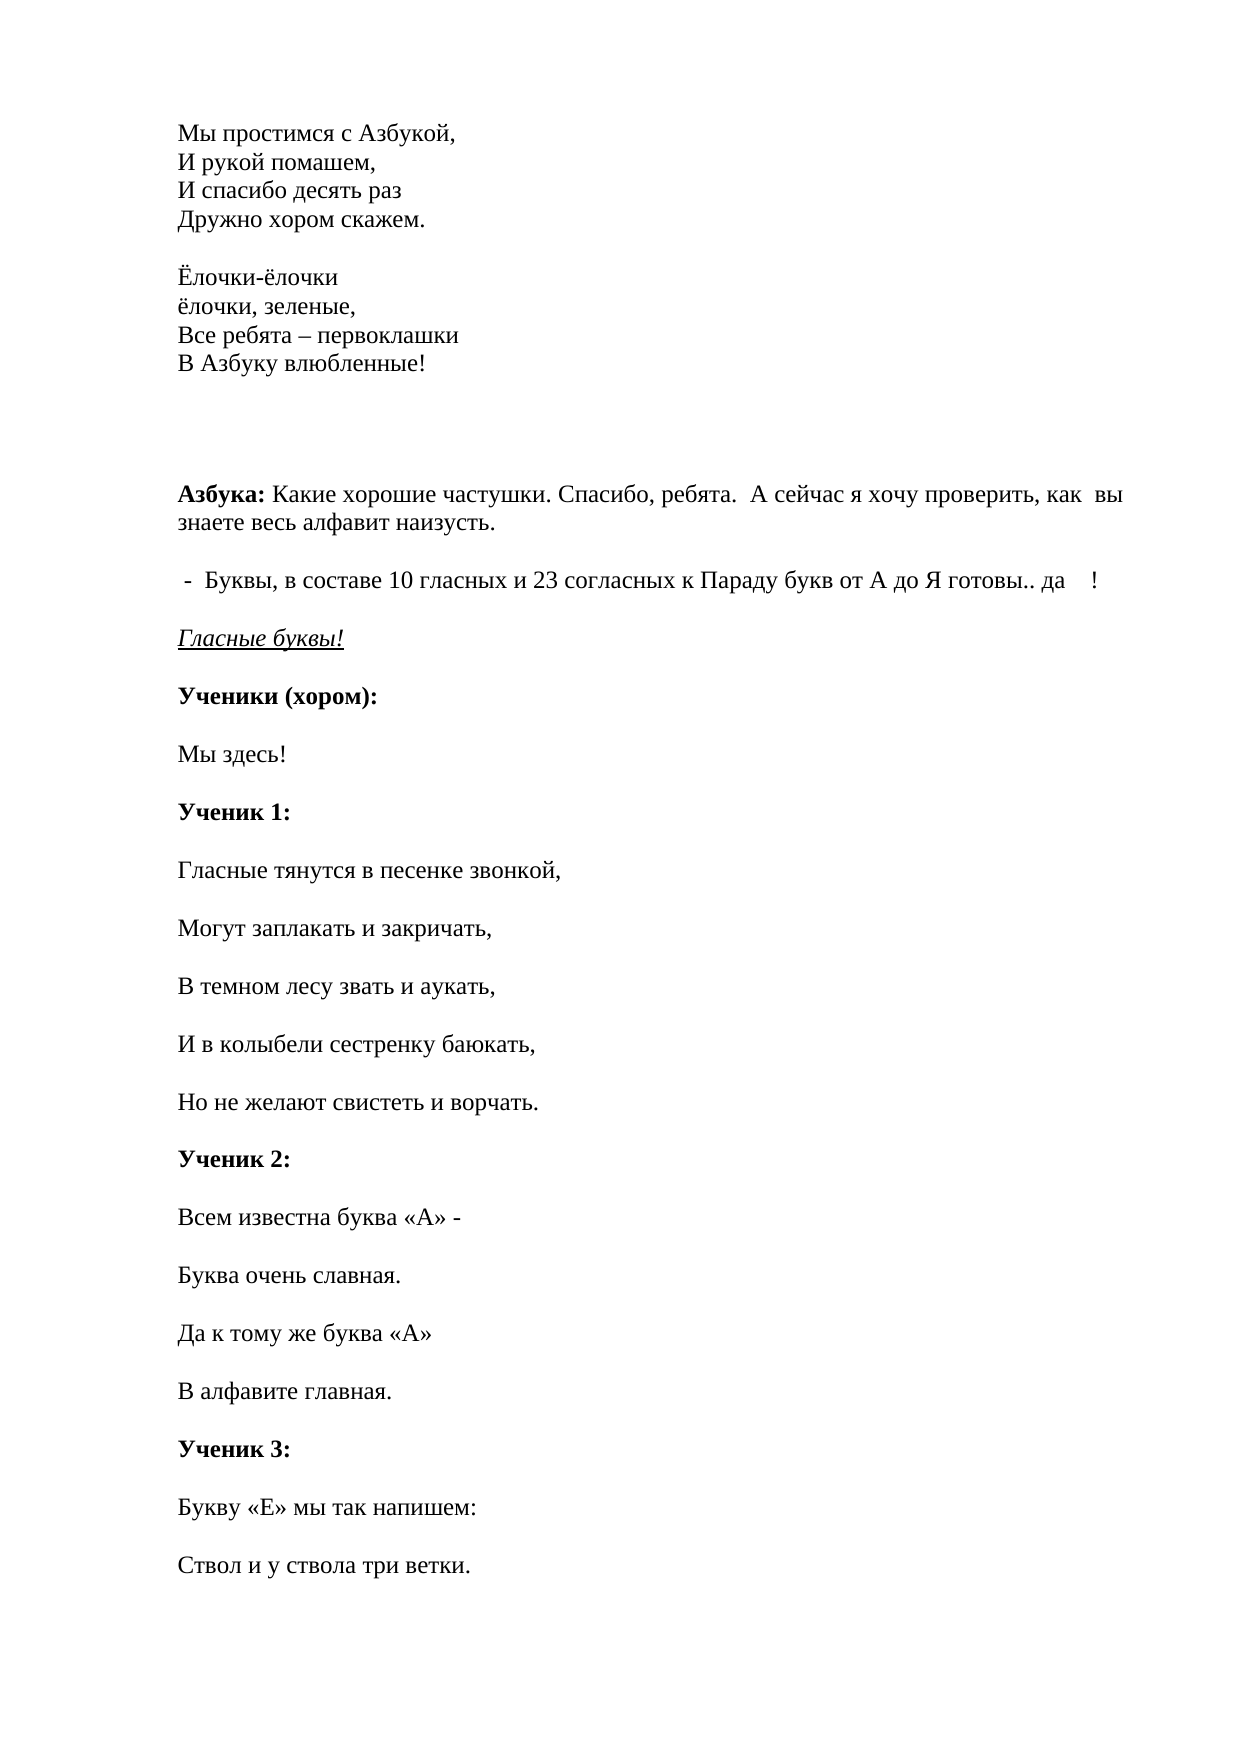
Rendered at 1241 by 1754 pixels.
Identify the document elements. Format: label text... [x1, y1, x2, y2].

text В алфавите главная. [177, 1376, 1152, 1405]
text Мы простимся с Азбукой, И рукой помашем, И спасибо десять раз Дружно хором скажем. [177, 118, 1152, 233]
text Ученик 3: [177, 1434, 1152, 1463]
text Букву «Е» мы так напишем: [177, 1492, 1152, 1521]
text Буква очень славная. [177, 1260, 1152, 1289]
text Ученик 1: [177, 797, 1152, 826]
text Ствол и у ствола три ветки. [177, 1550, 1152, 1579]
text Но не желают свистеть и ворчать. [177, 1087, 1152, 1115]
text Могут заплакать и закричать, [177, 913, 1152, 942]
text Мы здесь! [177, 739, 1152, 768]
text Гласные буквы! [177, 623, 1152, 652]
text Да к тому же буква «А» [177, 1318, 1152, 1347]
text Ученики (хором): [177, 681, 1152, 710]
text Азбука: Какие хорошие частушки. Спасибо, ребята. А сейчас я хочу проверить, как вы знаете весь алфавит наизусть. [177, 479, 1152, 536]
text И в колыбели сестренку баюкать, [177, 1029, 1152, 1057]
text В темном лесу звать и аукать, [177, 971, 1152, 999]
text - Буквы, в составе 10 гласных и 23 согласных к Параду букв от А до Я готовы.. да ! [177, 565, 1152, 594]
text Гласные тянутся в песенке звонкой, [177, 855, 1152, 884]
text Ёлочки-ёлочки ёлочки, зеленые, Все ребята – первоклашки В Азбуку влюбленные! [177, 262, 1152, 377]
text Всем известна буква «А» - [177, 1202, 1152, 1231]
text Ученик 2: [177, 1144, 1152, 1173]
